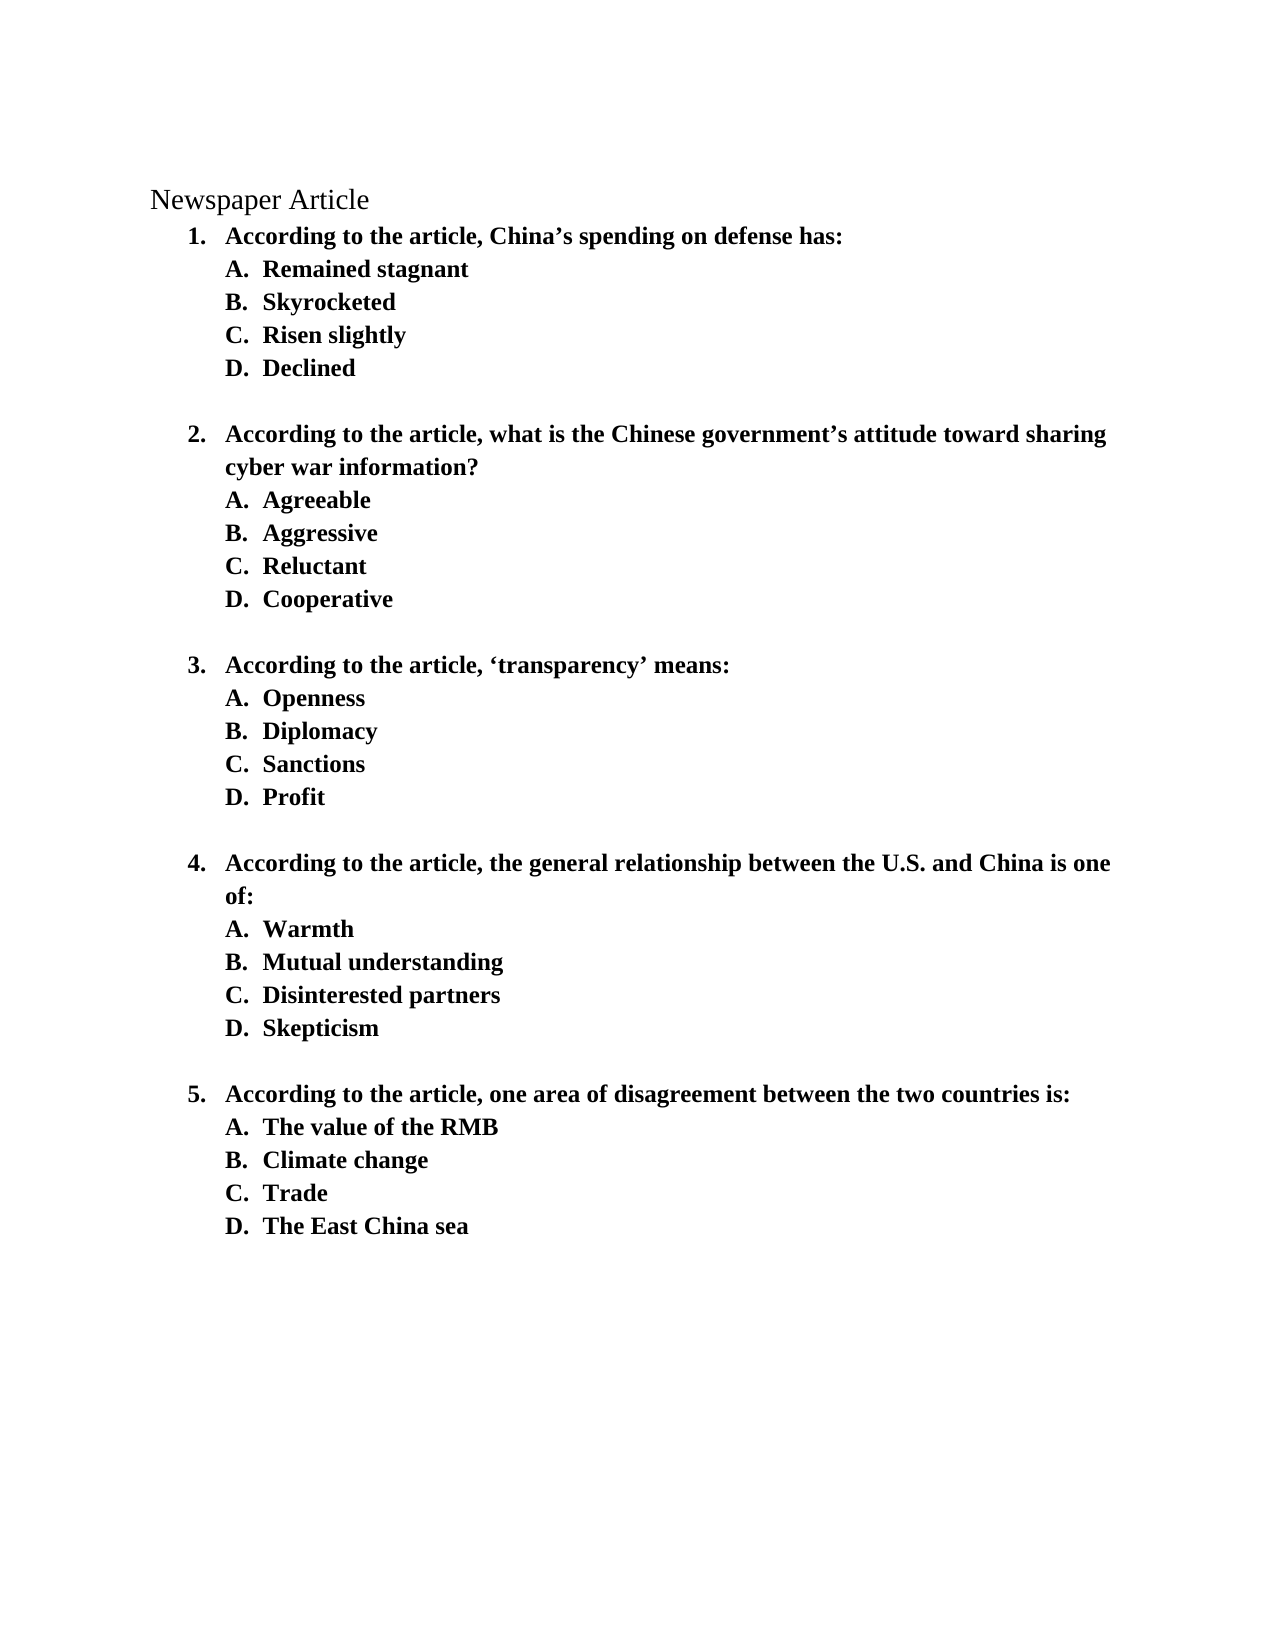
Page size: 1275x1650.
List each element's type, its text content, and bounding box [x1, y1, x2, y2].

list Reluctant [225, 551, 1125, 580]
list Profit [225, 782, 1125, 811]
list Openness [225, 683, 1125, 712]
list Remained stagnant [225, 254, 1125, 282]
list Mutual understanding [225, 947, 1125, 976]
list Trade [225, 1178, 1125, 1207]
text Newspaper Article [150, 182, 1125, 216]
list According to the article, the general relationship between the U.S. and China is one of: [187, 848, 1125, 910]
list Declined [225, 353, 1125, 382]
list Cooperative [225, 584, 1125, 613]
list According to the article, one area of disagreement between the two countries is: [187, 1079, 1125, 1108]
list According to the article, China’s spending on defense has: [187, 221, 1125, 249]
list Warmth [225, 914, 1125, 943]
list Skyrocketed [225, 287, 1125, 316]
list The East China sea [225, 1211, 1125, 1240]
list Aggressive [225, 518, 1125, 547]
list Sanctions [225, 749, 1125, 778]
list According to the article, ‘transparency’ means: [187, 650, 1125, 679]
list Diplomacy [225, 716, 1125, 745]
list According to the article, what is the Chinese government’s attitude toward sharing cyber war information? [187, 419, 1125, 481]
list Risen slightly [225, 320, 1125, 348]
list The value of the RMB [225, 1112, 1125, 1141]
list Agreeable [225, 485, 1125, 514]
list Disinterested partners [225, 980, 1125, 1009]
list Skepticism [225, 1013, 1125, 1042]
list Climate change [225, 1145, 1125, 1174]
